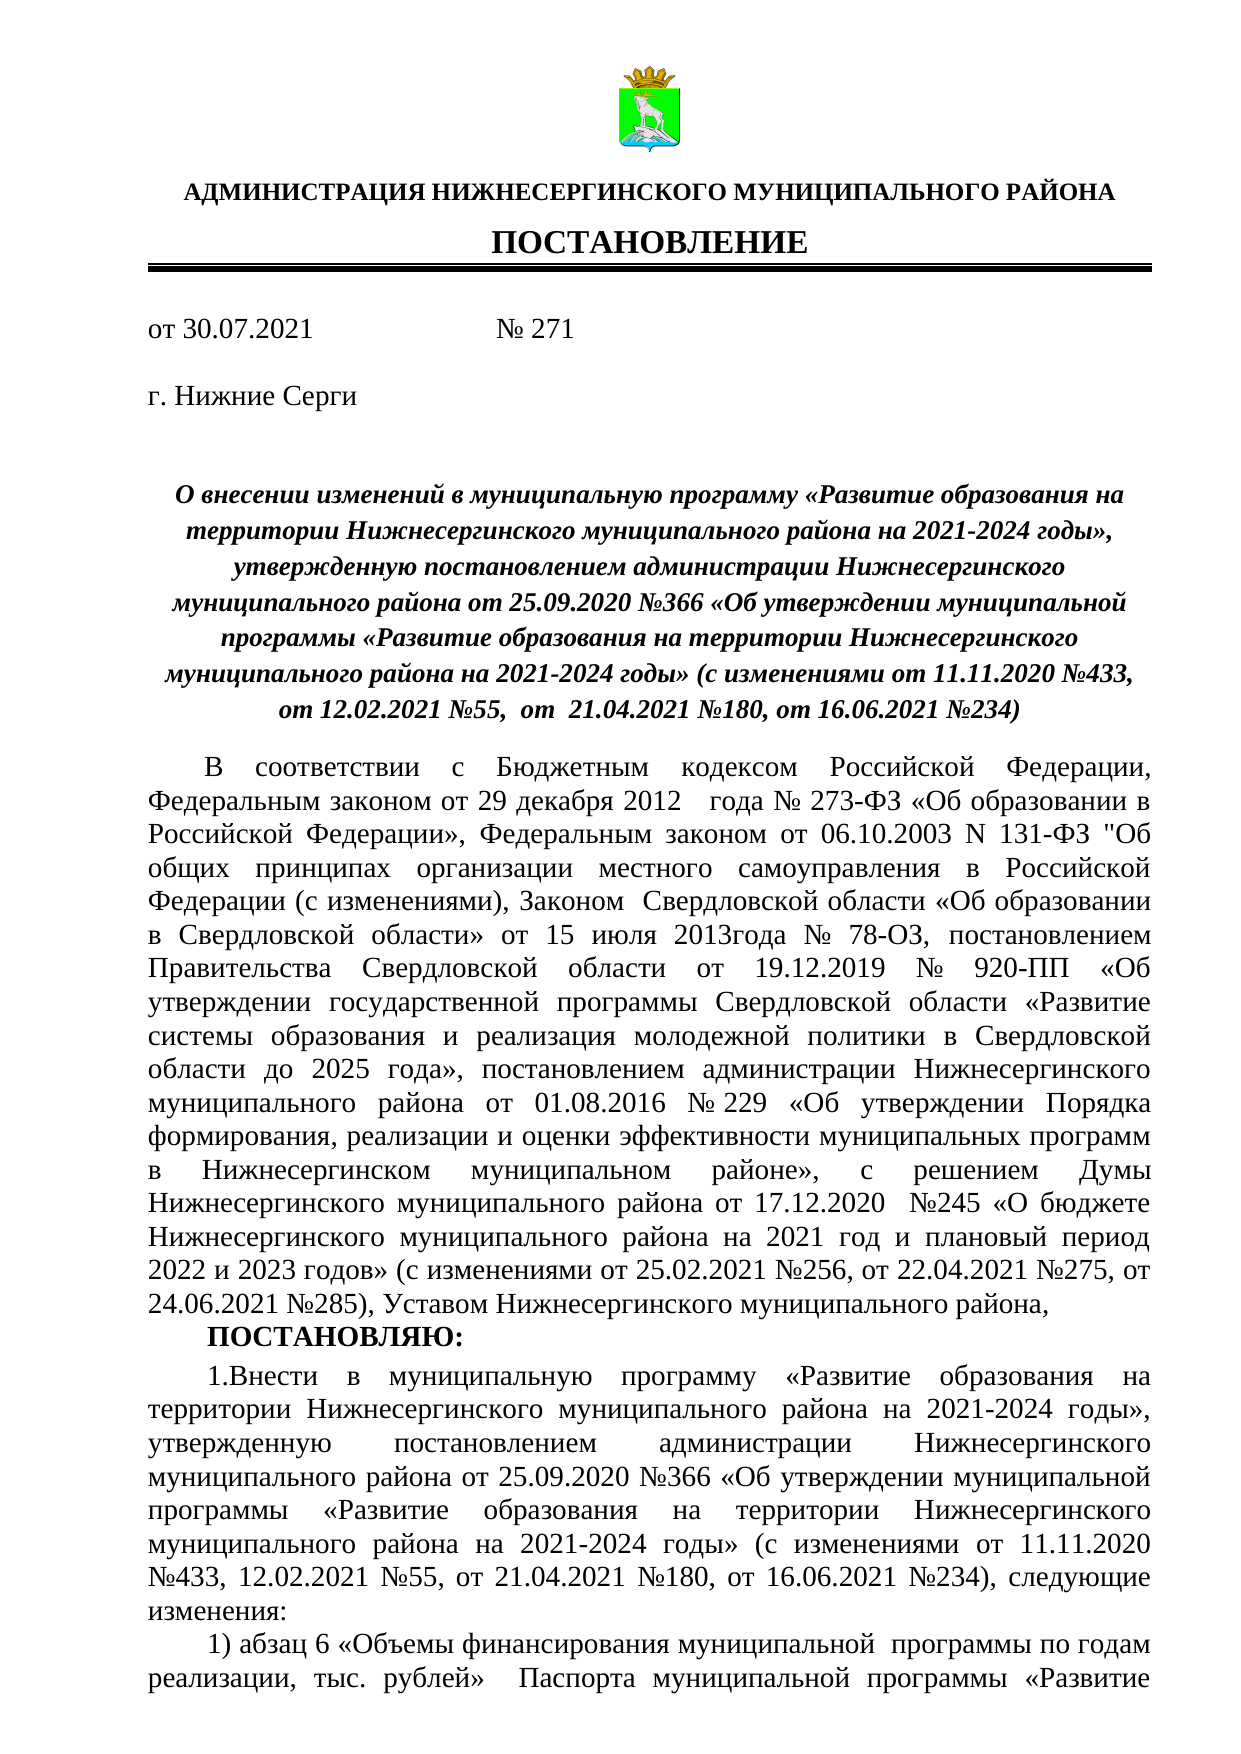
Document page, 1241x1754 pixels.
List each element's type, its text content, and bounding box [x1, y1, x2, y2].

picture [619, 66, 680, 152]
text ПОСТАНОВЛЕНИЕ [148, 223, 1152, 263]
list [148, 1626, 1152, 1693]
text от 30.07.2021 № 271 [148, 311, 1152, 344]
text АДМИНИСТРАЦИЯ НИЖНЕСЕРГИНСКОГО МУНИЦИПАЛЬНОГО РАЙОНА [148, 177, 1152, 206]
text В соответствии с Бюджетным кодексом Российской Федерации, Федеральным законом от 29 декабря 2012 года № 273-ФЗ «Об образовании в Российской Федерации», Федеральным законом от 06.10.2003 N 131-ФЗ "Об общих принципах организации местного самоуправления в Российской Федерации (с изменениями), Законом Свердловской области «Об образовании в Свердловской области» от 15 июля 2013года № 78-ОЗ, постановлением Правительства Свердловской области от 19.12.2019 № 920-ПП «Об утверждении государственной программы Свердловской области «Развитие системы образования и реализация молодежной политики в Свердловской области до 2025 года», постановлением администрации Нижнесергинского муниципального района от 01.08.2016 № 229 «Об утверждении Порядка формирования, реализации и оценки эффективности муниципальных программ в Нижнесергинском муниципальном районе», с решением Думы Нижнесергинского муниципального района от 17.12.2020 №245 «О бюджете Нижнесергинского муниципального района на 2021 год и плановый период 2022 и 2023 годов» (с изменениями от 25.02.2021 №256, от 22.04.2021 №275, от 24.06.2021 №285), Уставом Нижнесергинского муниципального района, [148, 749, 1152, 1319]
list 1.Внести в муниципальную программу «Развитие образования на территории Нижнесергинского муниципального района на 2021-2024 годы», утвержденную постановлением администрации Нижнесергинского муниципального района от 25.09.2020 №366 «Об утверждении муниципальной программы «Развитие образования на территории Нижнесергинского муниципального района на 2021-2024 годы» (с изменениями от 11.11.2020 №433, 12.02.2021 №55, от 21.04.2021 №180, от 16.06.2021 №234), следующие изменения: [148, 1358, 1152, 1626]
text ПОСТАНОВЛЯЮ: [148, 1319, 1152, 1353]
text О внесении изменений в муниципальную программу «Развитие образования на территории Нижнесергинского муниципального района на 2021-2024 годы», утвержденную постановлением администрации Нижнесергинского муниципального района от 25.09.2020 №366 «Об утверждении муниципальной программы «Развитие образования на территории Нижнесергинского муниципального района на 2021-2024 годы» (с изменениями от 11.11.2020 №433, от 12.02.2021 №55, от 21.04.2021 №180, от 16.06.2021 №234) [148, 478, 1152, 724]
text г. Нижние Серги [148, 378, 1152, 411]
